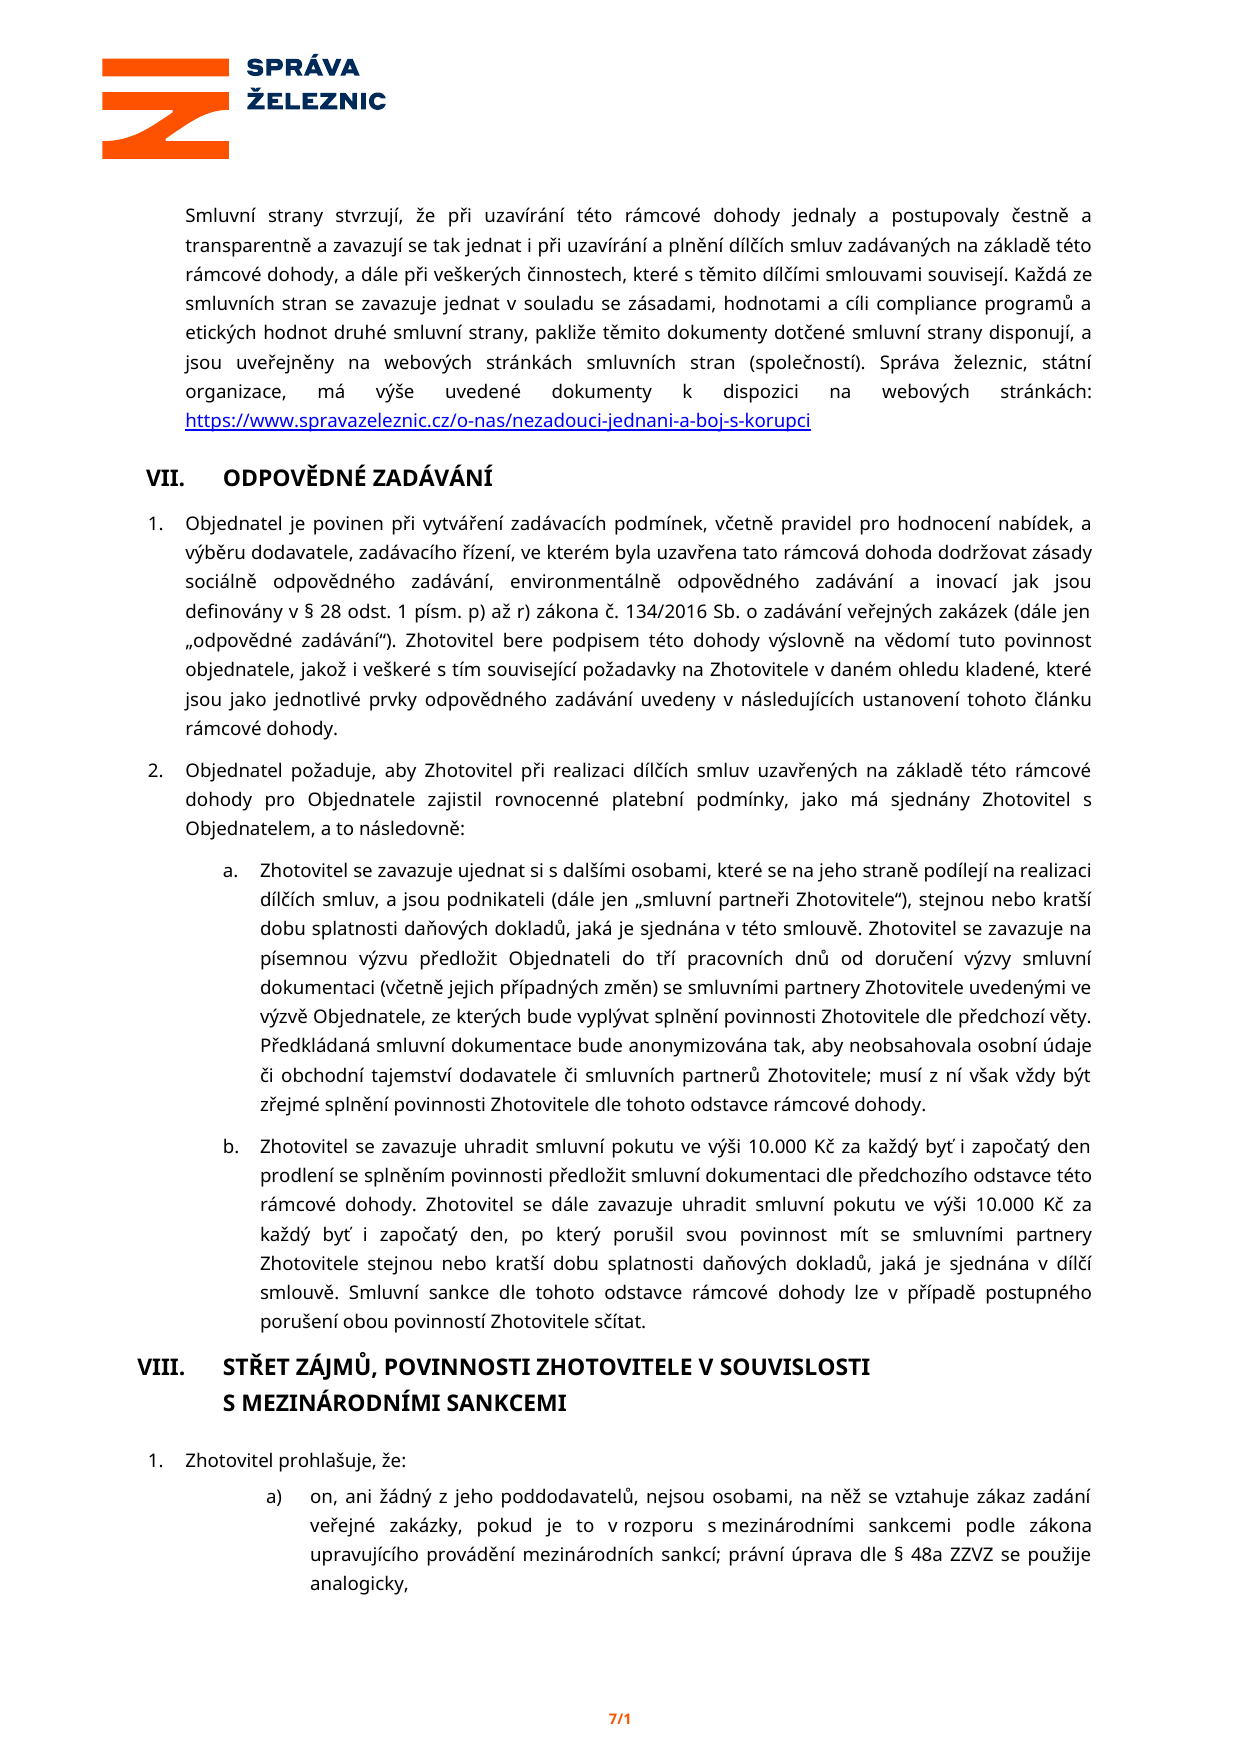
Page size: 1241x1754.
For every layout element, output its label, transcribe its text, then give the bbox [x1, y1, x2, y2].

list Zhotovitel se zavazuje ujednat si s dalšími osobami, které se na jeho straně podílejí na realizaci dílčích smluv, a jsou podnikateli (dále jen „smluvní partneři Zhotovitele“), stejnou nebo kratší dobu splatnosti daňových dokladů, jaká je sjednána v této smlouvě. Zhotovitel se zavazuje na písemnou výzvu předložit Objednateli do tří pracovních dnů od doručení výzvy smluvní dokumentaci (včetně jejich případných změn) se smluvními partnery Zhotovitele uvedenými ve výzvě Objednatele, ze kterých bude vyplývat splnění povinnosti Zhotovitele dle předchozí věty. Předkládaná smluvní dokumentace bude anonymizována tak, aby neobsahovala osobní údaje či obchodní tajemství dodavatele či smluvních partnerů Zhotovitele; musí z ní však vždy být zřejmé splnění povinnosti Zhotovitele dle tohoto odstavce rámcové dohody. [223, 857, 1093, 1117]
list Zhotovitel prohlašuje, že: [148, 1447, 1093, 1473]
list Zhotovitel se zavazuje uhradit smluvní pokutu ve výši 10.000 Kč za každý byť i započatý den prodlení se splněním povinnosti předložit smluvní dokumentaci dle předchozího odstavce této rámcové dohody. Zhotovitel se dále zavazuje uhradit smluvní pokutu ve výši 10.000 Kč za každý byť i započatý den, po který porušil svou povinnost mít se smluvními partnery Zhotovitele stejnou nebo kratší dobu splatnosti daňových dokladů, jaká je sjednána v dílčí smlouvě. Smluvní sankce dle tohoto odstavce rámcové dohody lze v případě postupného porušení obou povinností Zhotovitele sčítat. [223, 1133, 1093, 1334]
list ODPOVĚDNÉ ZADÁVÁNÍ [185, 462, 1093, 493]
list Objednatel požaduje, aby Zhotovitel při realizaci dílčích smluv uzavřených na základě této rámcové dohody pro Objednatele zajistil rovnocenné platební podmínky, jako má sjednány Zhotovitel s Objednatelem, a to následovně: [148, 757, 1093, 841]
text on, ani žádný z jeho poddodavatelů, nejsou osobami, na něž se vztahuje zákaz zadání veřejné zakázky, pokud je to v rozporu s mezinárodními sankcemi podle zákona upravujícího provádění mezinárodních sankcí; právní úprava dle § 48a ZZVZ se použije analogicky, [266, 1483, 1093, 1596]
list STŘET ZÁJMŮ, POVINNOSTI ZHOTOVITELE V SOUVISLOSTI S MEZINÁRODNÍMI SANKCEMI [185, 1351, 1093, 1418]
list Objednatel je povinen při vytváření zadávacích podmínek, včetně pravidel pro hodnocení nabídek, a výběru dodavatele, zadávacího řízení, ve kterém byla uzavřena tato rámcová dohoda dodržovat zásady sociálně odpovědného zadávání, environmentálně odpovědného zadávání a inovací jak jsou definovány v § 28 odst. 1 písm. p) až r) zákona č. 134/2016 Sb. o zadávání veřejných zakázek (dále jen „odpovědné zadávání“). Zhotovitel bere podpisem této dohody výslovně na vědomí tuto povinnost objednatele, jakož i veškeré s tím související požadavky na Zhotovitele v daném ohledu kladené, které jsou jako jednotlivé prvky odpovědného zadávání uvedeny v následujících ustanovení tohoto článku rámcové dohody. [148, 510, 1093, 741]
list Smluvní strany stvrzují, že při uzavírání této rámcové dohody jednaly a postupovaly čestně a transparentně a zavazují se tak jednat i při uzavírání a plnění dílčích smluv zadávaných na základě této rámcové dohody, a dále při veškerých činnostech, které s těmito dílčími smlouvami souvisejí. Každá ze smluvních stran se zavazuje jednat v souladu se zásadami, hodnotami a cíli compliance programů a etických hodnot druhé smluvní strany, pakliže těmito dokumenty dotčené smluvní strany disponují, a jsou uveřejněny na webových stránkách smluvních stran (společností). Správa železnic, státní organizace, má výše uvedené dokumenty k dispozici na webových stránkách: https://www.spravazeleznic.cz/o-nas/nezadouci-jednani-a-boj-s-korupci [185, 203, 1093, 433]
